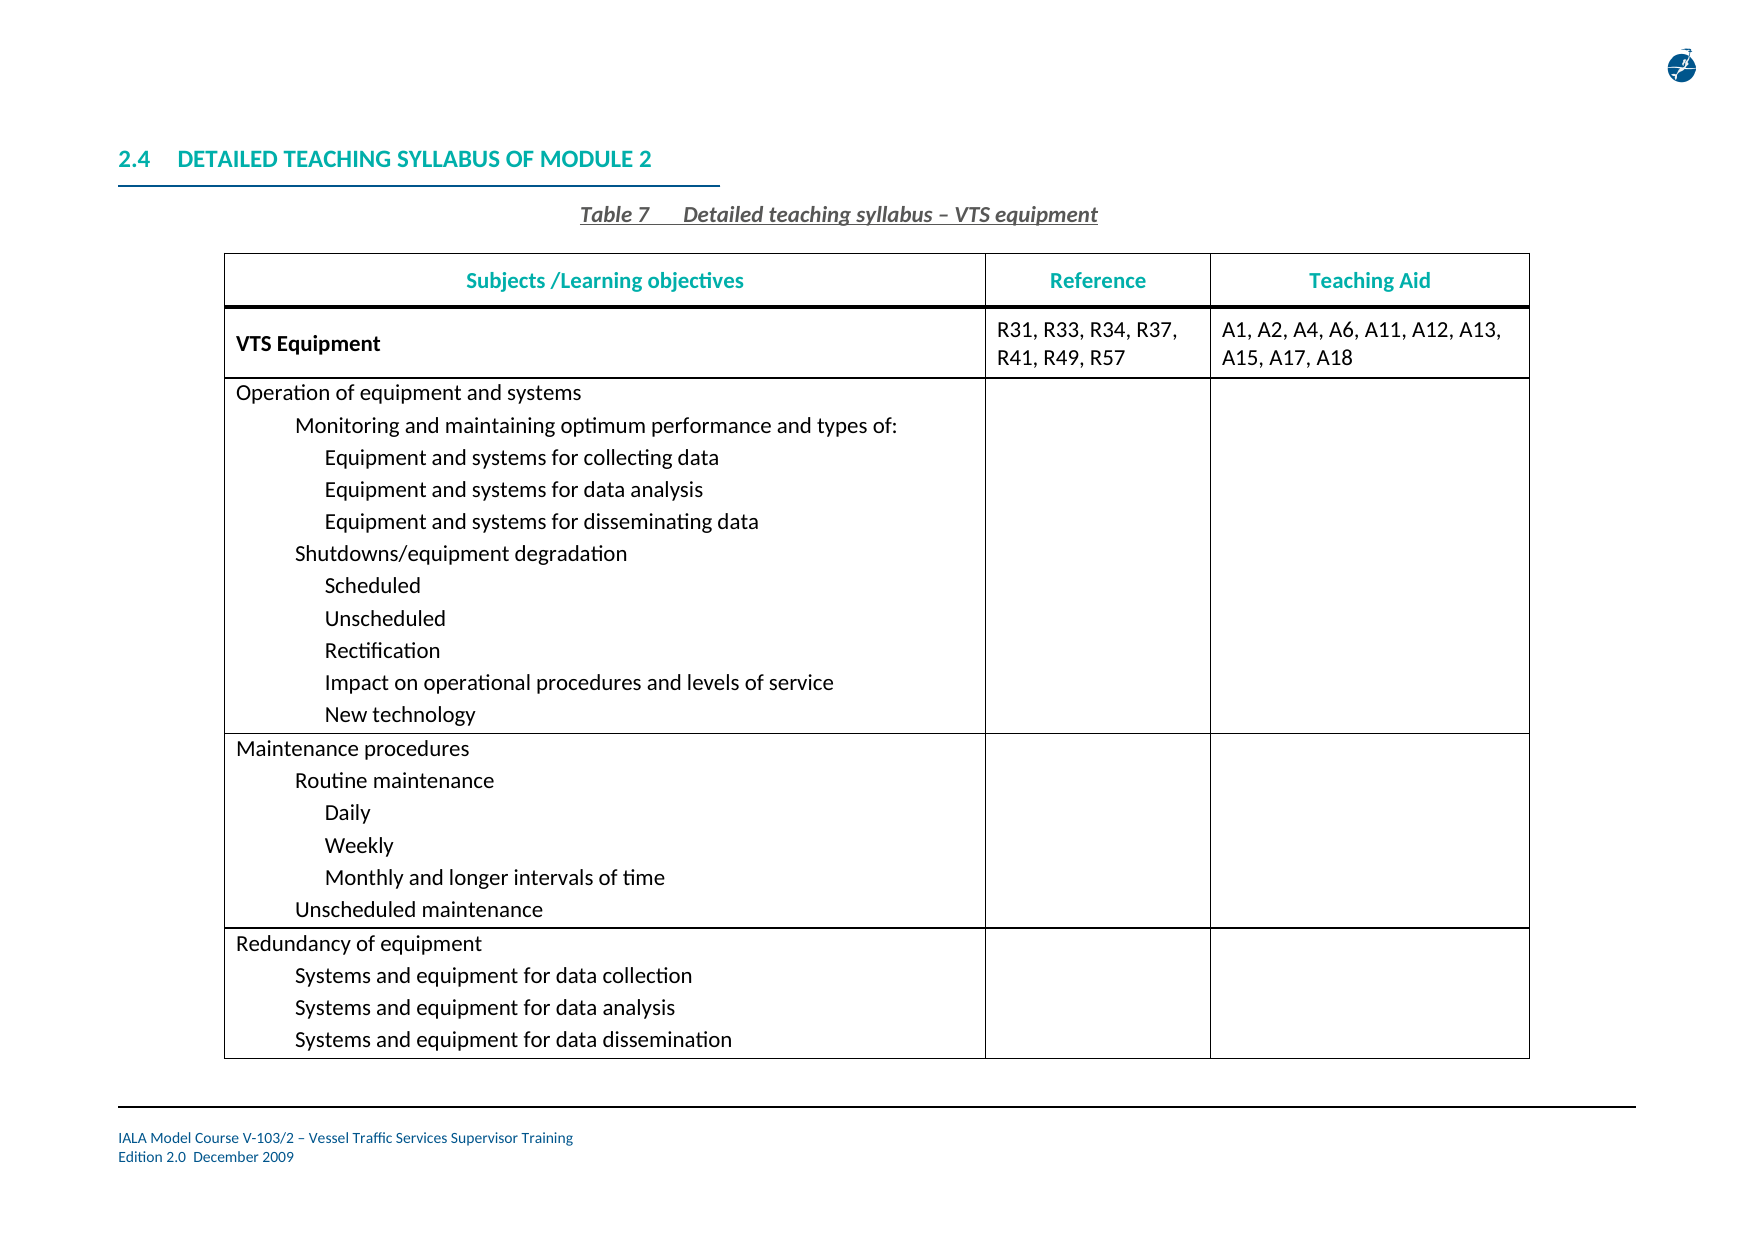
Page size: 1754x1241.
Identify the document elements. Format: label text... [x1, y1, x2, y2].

table_cell R31, R33, R34, R37, R41, R49, R57 [986, 309, 1210, 377]
table_header Subjects /Learning objectives [225, 254, 985, 305]
table_header Teaching Aid [1211, 254, 1529, 305]
table_cell [1211, 734, 1529, 927]
text Detailed teaching syllabus – VTS equipment [118, 200, 1562, 228]
table_cell [1211, 929, 1529, 1058]
table_cell Maintenance procedures Routine maintenance Daily Weekly Monthly and longer intervals of time Unscheduled maintenance [225, 734, 985, 927]
subtitle DETAILED TEACHING SYLLABUS OF MODULE 2 [118, 143, 1636, 174]
table_cell Operation of equipment and systems Monitoring and maintaining optimum performance and types of: Equipment and systems for collecting data Equipment and systems for data analysis Equipment and systems for disseminating data Shutdowns/equipment degradation Scheduled Unscheduled Rectification Impact on operational procedures and levels of service New technology [225, 379, 985, 733]
table_cell [986, 929, 1210, 1058]
table_header Reference [986, 254, 1210, 305]
picture [1636, 0, 1754, 117]
table_cell VTS Equipment [225, 309, 985, 377]
table_cell A1, A2, A4, A6, A11, A12, A13, A15, A17, A18 [1211, 309, 1529, 377]
table_cell [986, 379, 1210, 733]
table_cell [1211, 379, 1529, 733]
table_cell [986, 734, 1210, 927]
table_cell Redundancy of equipment Systems and equipment for data collection Systems and equipment for data analysis Systems and equipment for data dissemination [225, 929, 985, 1058]
